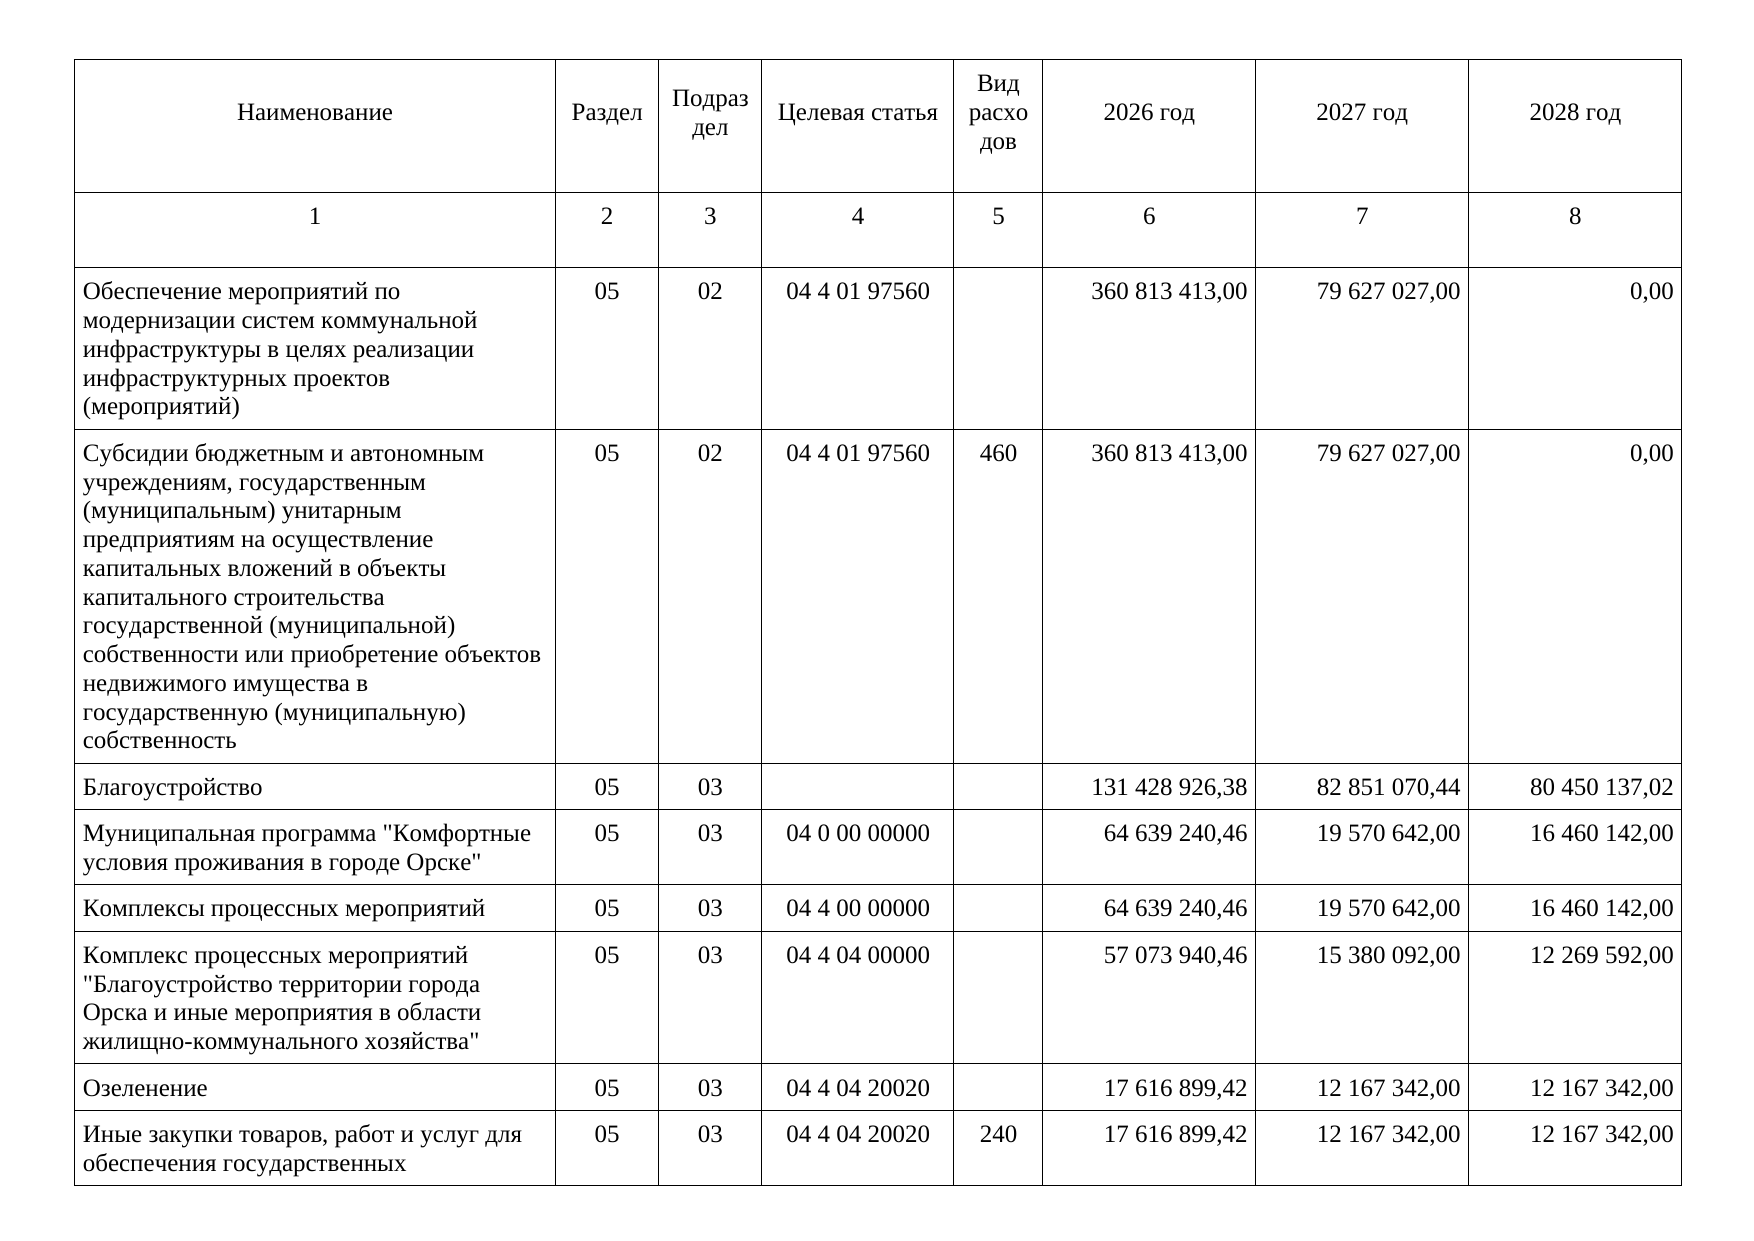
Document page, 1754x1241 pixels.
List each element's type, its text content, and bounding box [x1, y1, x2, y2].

table_cell 03 [659, 810, 761, 884]
table_cell [954, 764, 1042, 809]
table_cell 360 813 413,00 [1043, 430, 1255, 762]
table_cell 05 [556, 810, 658, 884]
table_cell 02 [659, 268, 761, 428]
table_cell 0,00 [1469, 268, 1681, 428]
table_header Целевая статья [762, 60, 953, 192]
table_cell 05 [556, 885, 658, 931]
table_cell Благоустройство [75, 764, 555, 809]
table_cell 6 [1043, 193, 1255, 267]
table_header Наименование [75, 60, 555, 192]
table_cell 16 460 142,00 [1469, 885, 1681, 931]
table_cell 04 4 04 20020 [762, 1111, 953, 1185]
table_cell 12 269 592,00 [1469, 932, 1681, 1063]
table_cell 1 [75, 193, 555, 267]
table_cell 04 4 01 97560 [762, 268, 953, 428]
table_cell 240 [954, 1111, 1042, 1185]
table_cell 80 450 137,02 [1469, 764, 1681, 809]
table_cell 7 [1256, 193, 1468, 267]
table_cell [954, 268, 1042, 428]
table_cell 02 [659, 430, 761, 762]
table_cell 04 4 00 00000 [762, 885, 953, 931]
table_cell 8 [1469, 193, 1681, 267]
table_cell 04 4 04 00000 [762, 932, 953, 1063]
table_cell 03 [659, 932, 761, 1063]
table_cell 03 [659, 764, 761, 809]
table_cell 04 4 01 97560 [762, 430, 953, 762]
table_cell 5 [954, 193, 1042, 267]
table_header Вид расходов [954, 60, 1042, 192]
table_cell 0,00 [1469, 430, 1681, 762]
table_cell 03 [659, 885, 761, 931]
table_cell Субсидии бюджетным и автономным учреждениям, государственным (муниципальным) унитарным предприятиям на осуществление капитальных вложений в объекты капитального строительства государственной (муниципальной) собственности или приобретение объектов недвижимого имущества в государственную (муниципальную) собственность [75, 430, 555, 762]
table_cell 17 616 899,42 [1043, 1064, 1255, 1110]
table_cell 05 [556, 1064, 658, 1110]
table_cell 79 627 027,00 [1256, 430, 1468, 762]
table_cell Комплекс процессных мероприятий "Благоустройство территории города Орска и иные мероприятия в области жилищно-коммунального хозяйства" [75, 932, 555, 1063]
table_header 2026 год [1043, 60, 1255, 192]
table_cell 16 460 142,00 [1469, 810, 1681, 884]
table_cell 05 [556, 764, 658, 809]
table_header 2027 год [1256, 60, 1468, 192]
table_cell 19 570 642,00 [1256, 810, 1468, 884]
table_cell 03 [659, 1111, 761, 1185]
table_cell 64 639 240,46 [1043, 885, 1255, 931]
table_cell 19 570 642,00 [1256, 885, 1468, 931]
table_cell 460 [954, 430, 1042, 762]
table_cell 57 073 940,46 [1043, 932, 1255, 1063]
table_cell Озеленение [75, 1064, 555, 1110]
table_cell 360 813 413,00 [1043, 268, 1255, 428]
table_cell [954, 932, 1042, 1063]
table_cell 82 851 070,44 [1256, 764, 1468, 809]
table_cell 15 380 092,00 [1256, 932, 1468, 1063]
table_cell 05 [556, 932, 658, 1063]
table_cell 05 [556, 1111, 658, 1185]
table_cell [762, 764, 953, 809]
table_header Раздел [556, 60, 658, 192]
table_cell 4 [762, 193, 953, 267]
table_cell 12 167 342,00 [1469, 1064, 1681, 1110]
table_cell 04 4 04 20020 [762, 1064, 953, 1110]
table_cell 17 616 899,42 [1043, 1111, 1255, 1185]
table_cell 05 [556, 268, 658, 428]
table_cell Обеспечение мероприятий по модернизации систем коммунальной инфраструктуры в целях реализации инфраструктурных проектов (мероприятий) [75, 268, 555, 428]
table_cell 04 0 00 00000 [762, 810, 953, 884]
table_cell [954, 885, 1042, 931]
table_cell 12 167 342,00 [1256, 1111, 1468, 1185]
table_cell [954, 1064, 1042, 1110]
table_cell 64 639 240,46 [1043, 810, 1255, 884]
table_cell 131 428 926,38 [1043, 764, 1255, 809]
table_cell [75, 1111, 555, 1185]
table_header 2028 год [1469, 60, 1681, 192]
table_cell 03 [659, 1064, 761, 1110]
table_cell 12 167 342,00 [1469, 1111, 1681, 1185]
table_cell [954, 810, 1042, 884]
table_cell 12 167 342,00 [1256, 1064, 1468, 1110]
table_cell 3 [659, 193, 761, 267]
table_cell 05 [556, 430, 658, 762]
table_cell 79 627 027,00 [1256, 268, 1468, 428]
table_header Подраздел [659, 60, 761, 192]
table_cell Муниципальная программа "Комфортные условия проживания в городе Орске" [75, 810, 555, 884]
table_cell 2 [556, 193, 658, 267]
table_cell Комплексы процессных мероприятий [75, 885, 555, 931]
